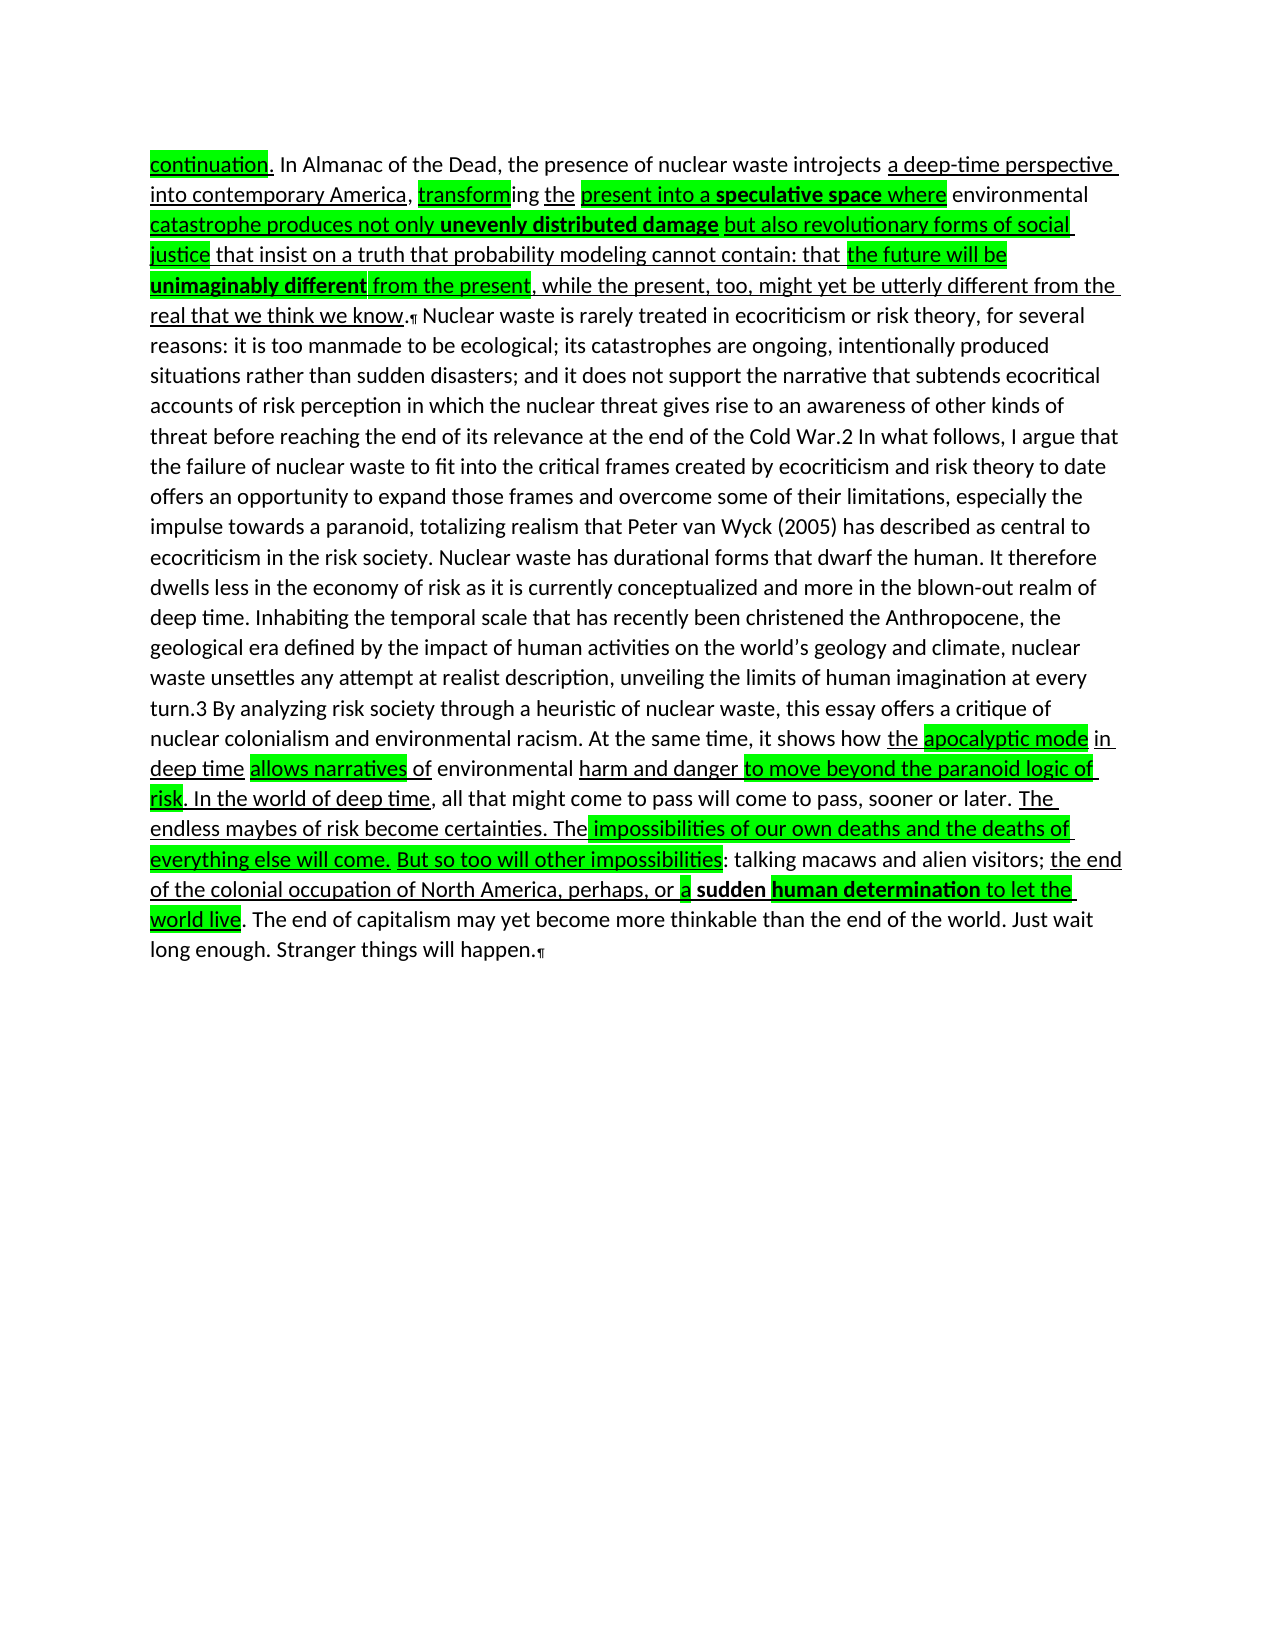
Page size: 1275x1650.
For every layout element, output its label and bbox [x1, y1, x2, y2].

text [150, 150, 1125, 963]
